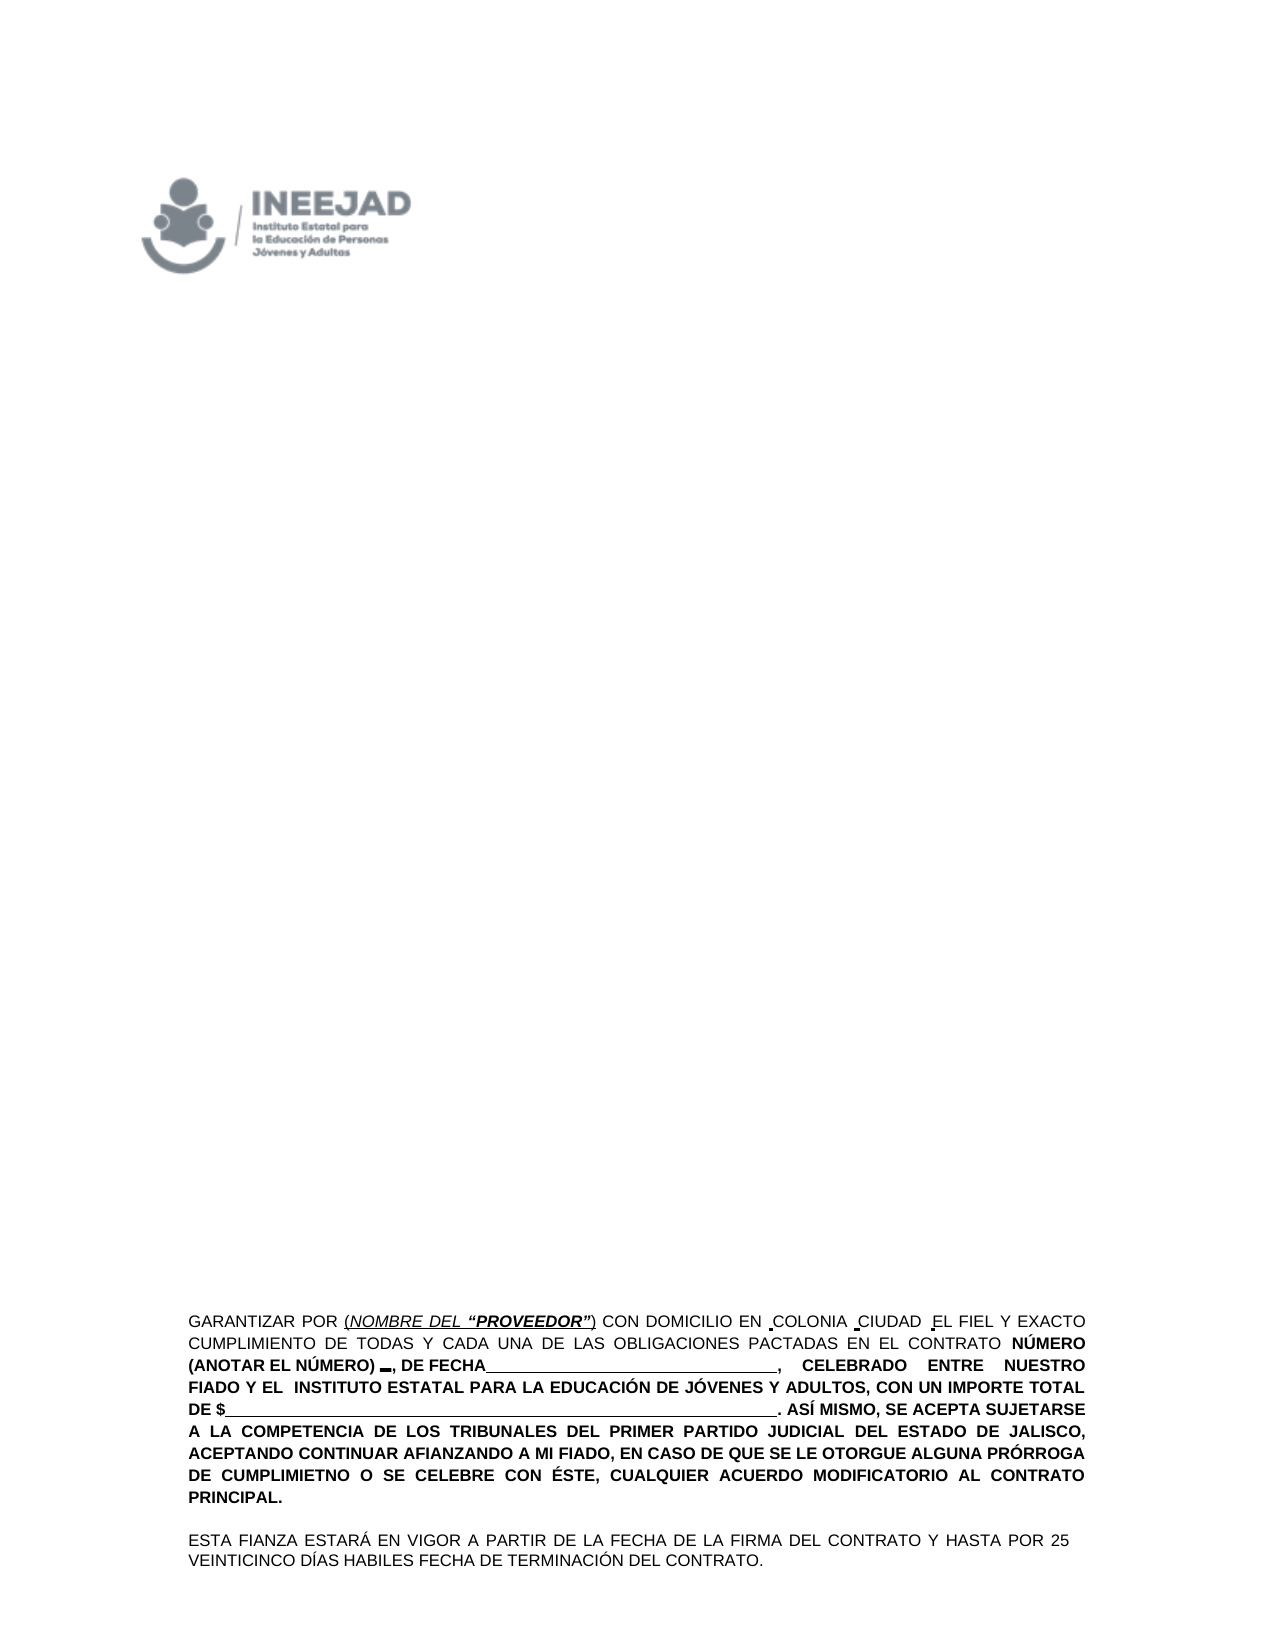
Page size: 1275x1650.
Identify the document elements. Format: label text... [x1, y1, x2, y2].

picture [81, 103, 1275, 1312]
picture [379, 1368, 392, 1372]
text GARANTIZAR POR (NOMBRE DEL “PROVEEDOR”) CON DOMICILIO EN COLONIA CIUDAD EL FIEL Y EXACTO CUMPLIMIENTO DE TODAS Y CADA UNA DE LAS OBLIGACIONES PACTADAS EN EL CONTRATO NÚMERO (ANOTAR EL NÚMERO) , DE FECHA , CELEBRADO ENTRE NUESTRO FIADO Y EL INSTITUTO ESTATAL PARA LA EDUCACIÓN DE JÓVENES Y ADULTOS, CON UN IMPORTE TOTAL DE $ . ASÍ MISMO, SE ACEPTA SUJETARSE A LA COMPETENCIA DE LOS TRIBUNALES DEL PRIMER PARTIDO JUDICIAL DEL ESTADO DE JALISCO, ACEPTANDO CONTINUAR AFIANZANDO A MI FIADO, EN CASO DE QUE SE LE OTORGUE ALGUNA PRÓRROGA DE CUMPLIMIETNO O SE CELEBRE CON ÉSTE, CUALQUIER ACUERDO MODIFICATORIO AL CONTRATO PRINCIPAL. [188, 1312, 1086, 1507]
text ESTA FIANZA ESTARÁ EN VIGOR A PARTIR DE LA FECHA DE LA FIRMA DEL CONTRATO Y HASTA POR 25 VEINTICINCO DÍAS HABILES FECHA DE TERMINACIÓN DEL CONTRATO. [188, 1530, 1071, 1570]
